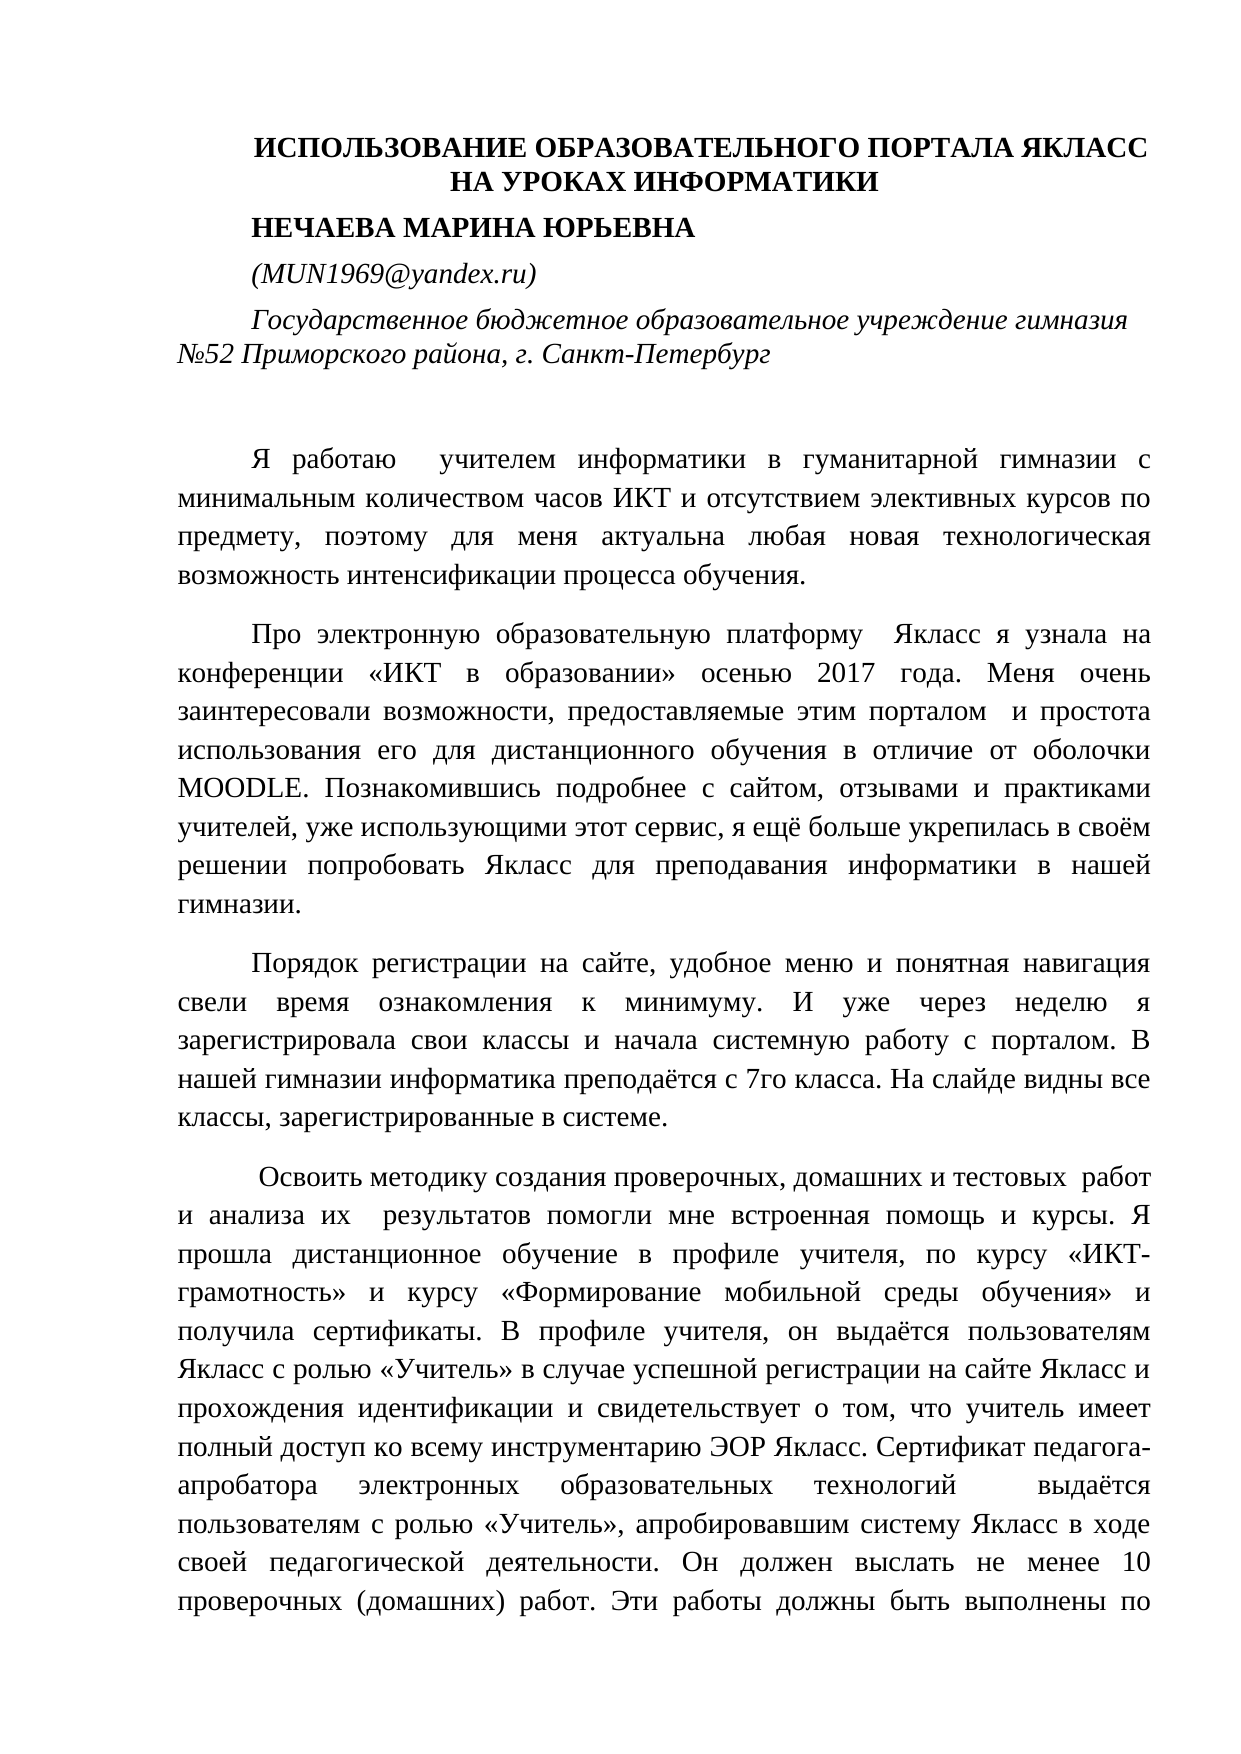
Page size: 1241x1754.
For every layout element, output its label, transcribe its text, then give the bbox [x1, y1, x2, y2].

text Про электронную образовательную платформу Якласс я узнала на конференции «ИКТ в образовании» осенью 2017 года. Меня очень заинтересовали возможности, предоставляемые этим порталом и простота использования его для дистанционного обучения в отличие от оболочки MOODLE. Познакомившись подробнее с сайтом, отзывами и практиками учителей, уже использующими этот сервис, я ещё больше укрепилась в своём решении попробовать Якласс для преподавания информатики в нашей гимназии. [177, 616, 1152, 919]
text Государственное бюджетное образовательное учреждение гимназия №52 Приморского района, г. Санкт-Петербург [177, 302, 1152, 369]
text Я работаю учителем информатики в гуманитарной гимназии с минимальным количеством часов ИКТ и отсутствием элективных курсов по предмету, поэтому для меня актуальна любая новая технологическая возможность интенсификации процесса обучения. [177, 441, 1152, 590]
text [177, 1159, 1152, 1616]
text (MUN1969@yandex.ru) [177, 256, 1152, 290]
text ИСПОЛЬЗОВАНИЕ ОБРАЗОВАТЕЛЬНОГО ПОРТАЛА ЯКЛАСС НА УРОКАХ ИНФОРМАТИКИ [177, 131, 1152, 198]
text НЕЧАЕВА МАРИНА ЮРЬЕВНА [177, 210, 1152, 244]
text Порядок регистрации на сайте, удобное меню и понятная навигация свели время ознакомления к минимуму. И уже через неделю я зарегистрировала свои классы и начала системную работу с порталом. В нашей гимназии информатика преподаётся с 7го класса. На слайде видны все классы, зарегистрированные в системе. [177, 945, 1152, 1133]
